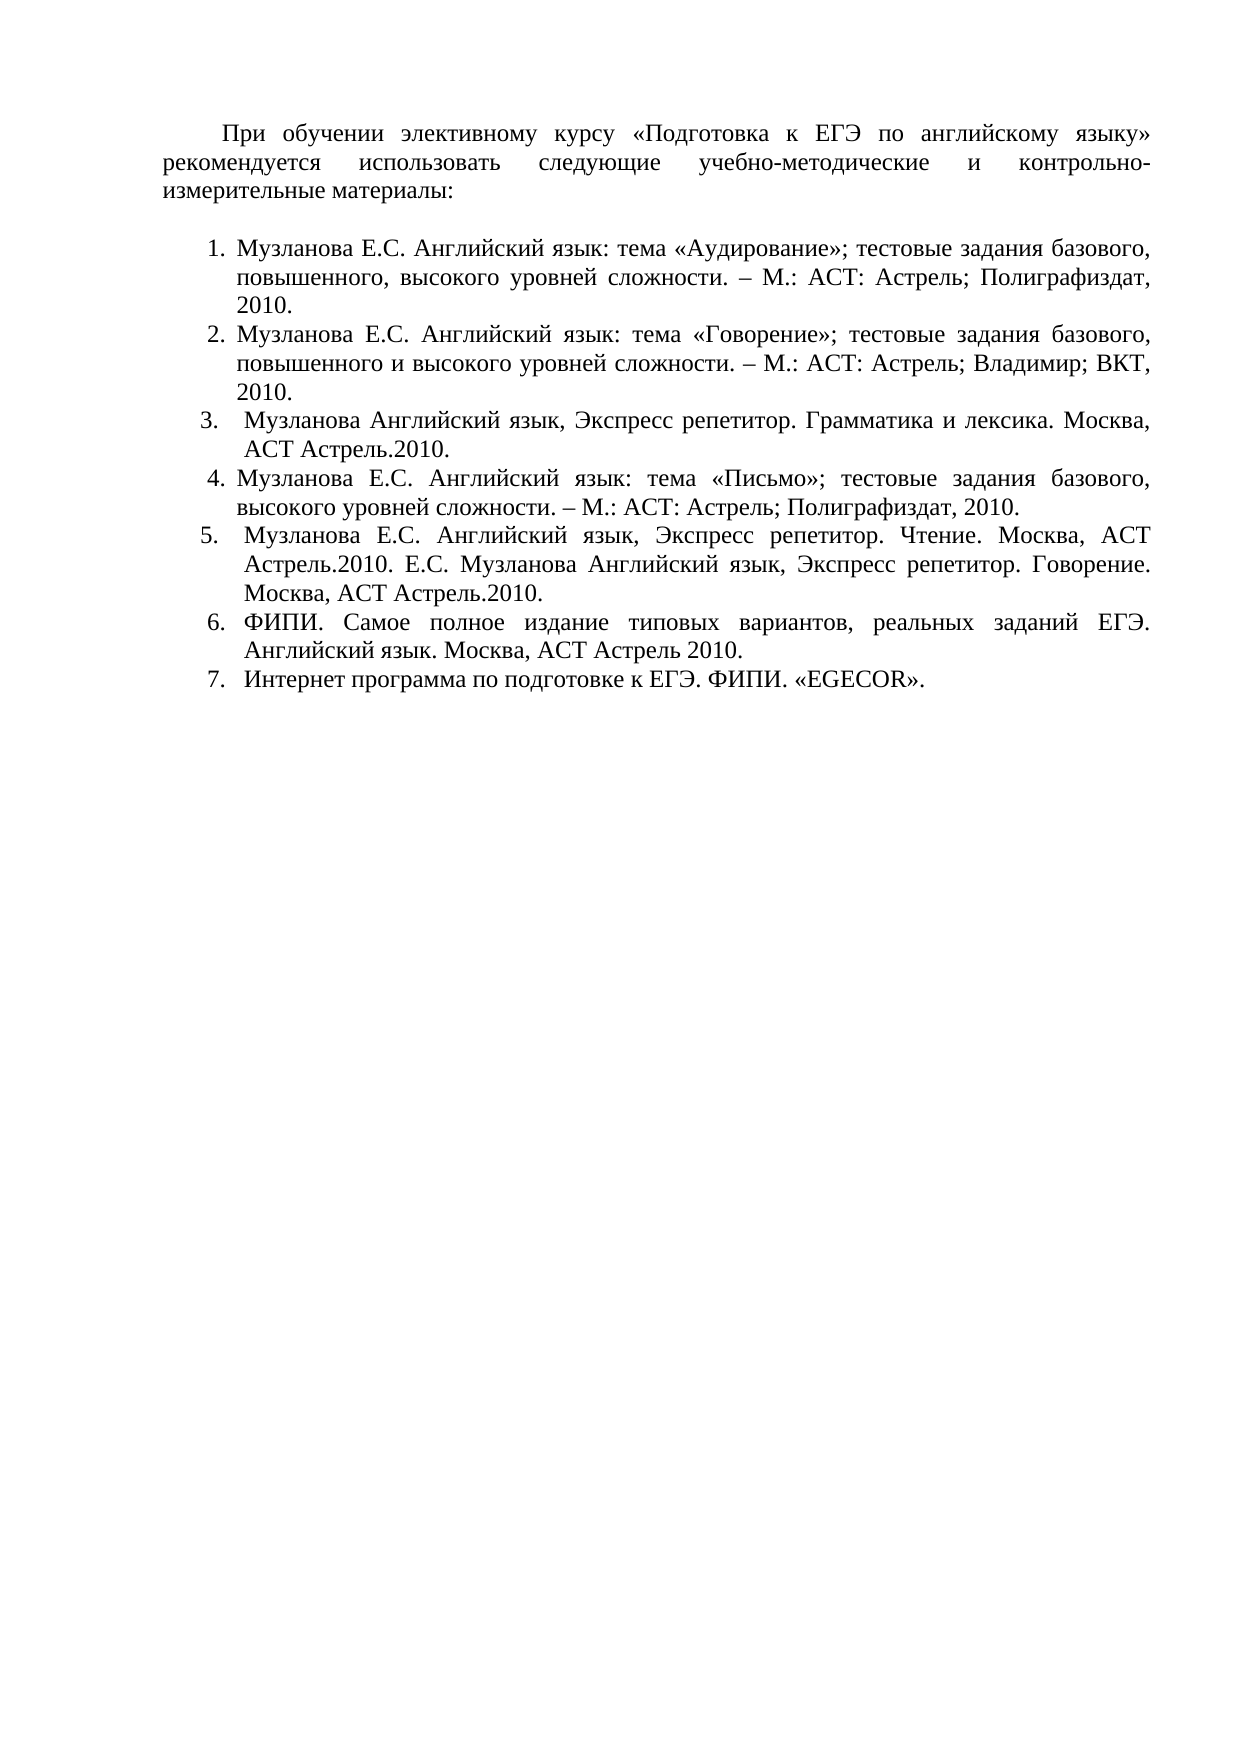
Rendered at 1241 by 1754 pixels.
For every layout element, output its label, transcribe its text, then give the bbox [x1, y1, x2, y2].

list Музланова Е.С. Английский язык: тема «Говорение»; тестовые задания базового, повышенного и высокого уровней сложности. – М.: АСТ: Астрель; Владимир; ВКТ, 2010. [207, 319, 1152, 406]
list Музланова Е.С. Английский язык: тема «Письмо»; тестовые задания базового, высокого уровней сложности. – М.: АСТ: Астрель; Полиграфиздат, 2010. [207, 463, 1152, 521]
list Музланова Е.С. Английский язык, Экспресс репетитор. Чтение. Москва, АСТ Астрель.2010. Е.С. Музланова Английский язык, Экспресс репетитор. Говорение. Москва, АСТ Астрель.2010. [200, 521, 1152, 607]
list Интернет программа по подготовке к ЕГЭ. ФИПИ. «EGECOR». [207, 664, 1152, 693]
list Музланова Английский язык, Экспресс репетитор. Грамматика и лексика. Москва, АСТ Астрель.2010. [200, 406, 1152, 463]
list ФИПИ. Самое полное издание типовых вариантов, реальных заданий ЕГЭ. Английский язык. Москва, АСТ Астрель 2010. [207, 607, 1152, 664]
list Музланова Е.С. Английский язык: тема «Аудирование»; тестовые задания базового, повышенного, высокого уровней сложности. – М.: АСТ: Астрель; Полиграфиздат, 2010. [207, 233, 1152, 319]
text При обучении элективному курсу «Подготовка к ЕГЭ по английскому языку» рекомендуется использовать следующие учебно-методические и контрольно-измерительные материалы: [162, 118, 1152, 204]
